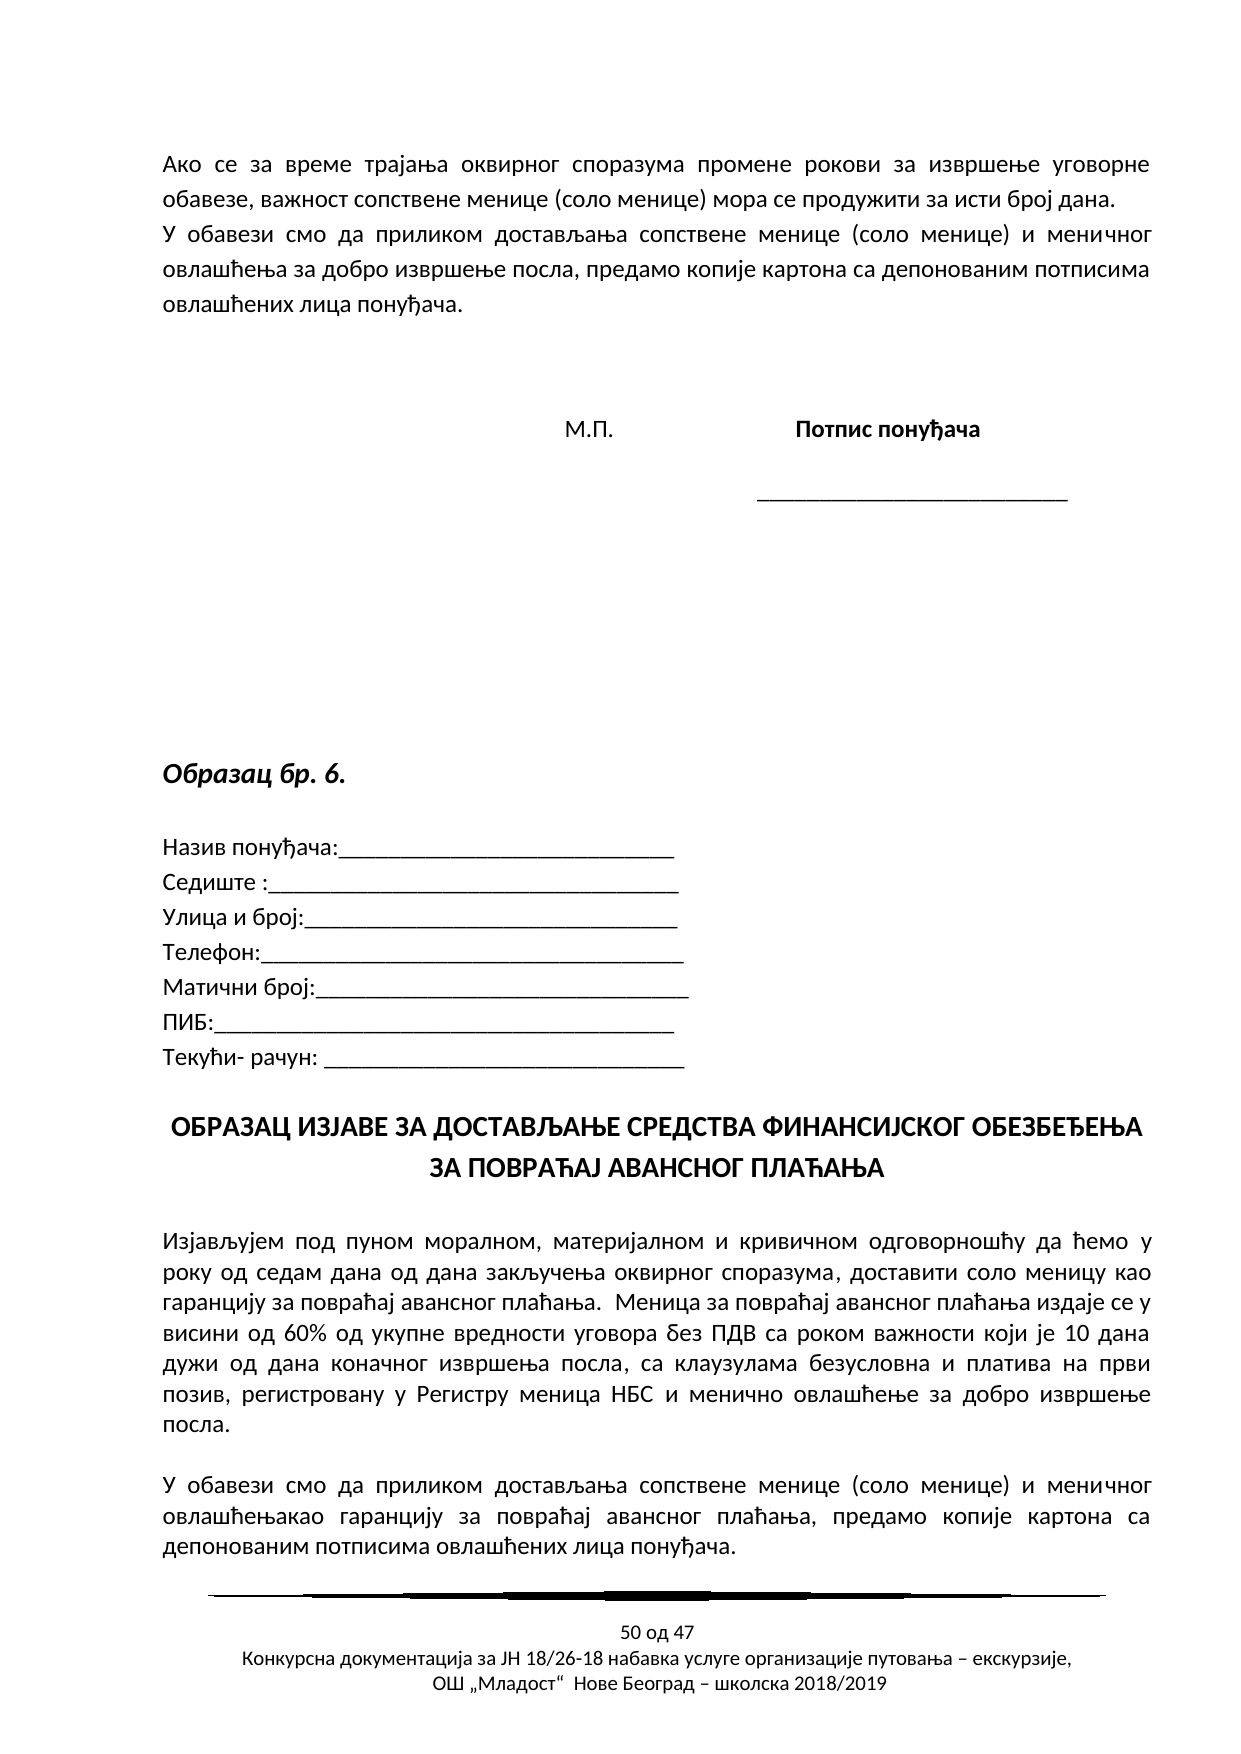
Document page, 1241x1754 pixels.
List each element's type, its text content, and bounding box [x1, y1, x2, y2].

text У обавези смо да приликом достављања сопствене менице (соло менице) и меничног овлашћења за добро извршење посла, предамо копије картона са депонованим потписима овлашћених лица понуђача. [162, 218, 1152, 318]
text М.П. Потпис понуђача [162, 413, 1152, 444]
text Ако се за време трајања оквирног споразума промене рокови за извршење уговорне обавезе, важност сопствене менице (соло менице) мора се продужити за исти број дана. [162, 148, 1152, 213]
text Изјављујем под пуном моралном, материјалном и кривичном одговорношћу да ћемо у року од седам дана од дана закључења оквирног споразума, доставити соло меницу као гаранцију за повраћај авансног плаћања. Меница за повраћај авансног плаћања издаје се у висини од 60% од укупне вредности уговора без ПДВ са роком важности који је 10 дана дужи од дана коначног извршења посла, са клаузулама безусловна и платива на први позив, регистровану у Регистру меница НБС и менично овлашћење за добро извршење посла. [162, 1225, 1152, 1439]
text Образац бр. 6. [162, 755, 1152, 791]
text У обавези смо да приликом достављања сопствене менице (соло менице) и меничног овлашћењакао гаранцију за повраћај авансног плаћања, предамо копије картона са депонованим потписима овлашћених лица понуђача. [162, 1469, 1152, 1561]
text Седиште :_________________________________ [162, 866, 1152, 897]
text Телефон:__________________________________ [162, 936, 1152, 967]
text ОБРАЗАЦ ИЗЈАВЕ ЗА ДОСТАВЉАЊЕ СРЕДСТВА ФИНАНСИЈСКОГ ОБЕЗБЕЂЕЊА ЗА ПОВРАЋАЈ АВАНСНОГ ПЛАЋАЊА [162, 1108, 1152, 1185]
text ПИБ:_____________________________________ [162, 1006, 1152, 1037]
text _________________________ [162, 474, 1152, 505]
text Улица и број:______________________________ [162, 901, 1152, 932]
text Матични број:______________________________ [162, 971, 1152, 1002]
text Текући- рачун: _____________________________ [162, 1041, 1152, 1072]
text Назив понуђача:___________________________ [162, 831, 1152, 862]
